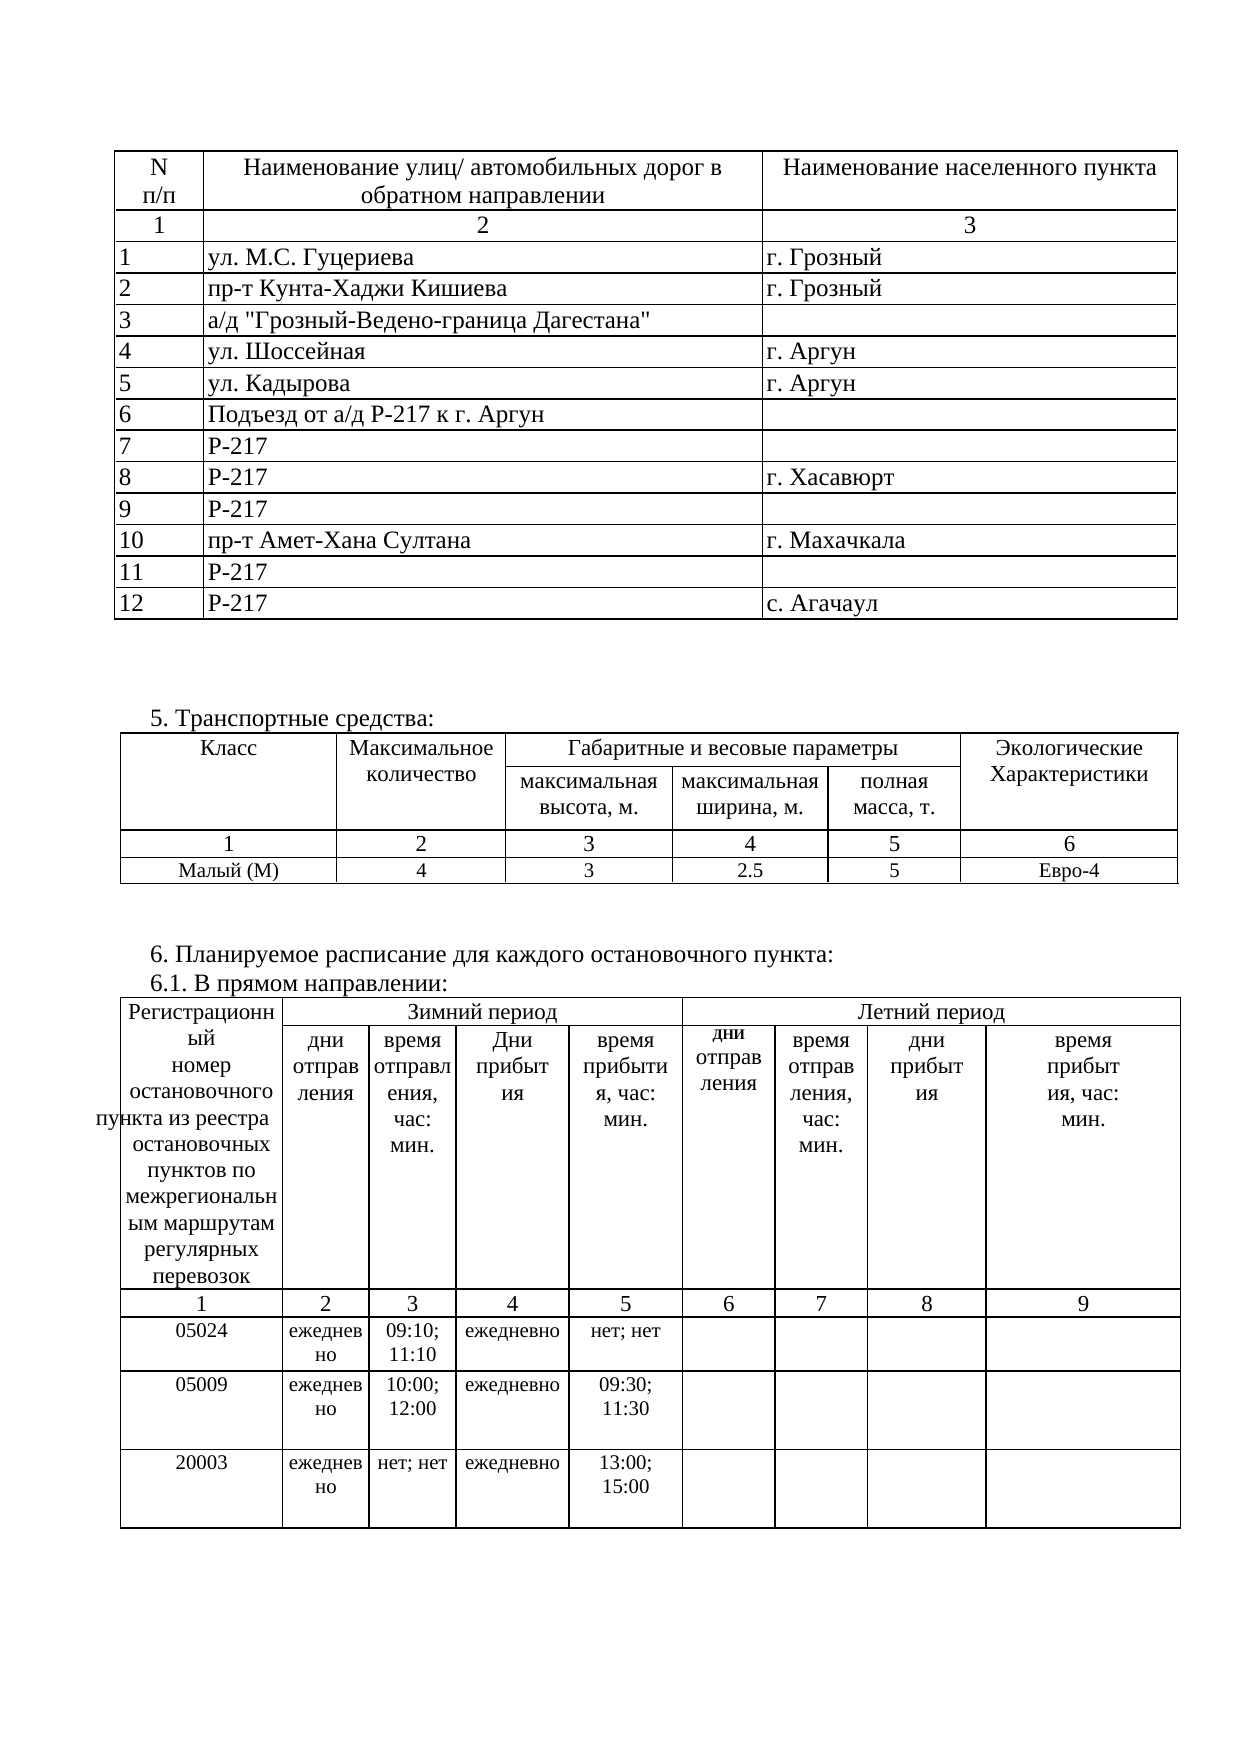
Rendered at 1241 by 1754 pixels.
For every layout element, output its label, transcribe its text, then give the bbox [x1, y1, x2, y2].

table_cell пр-т Амет-Хана Султана [204, 525, 762, 555]
table_cell 05009 [121, 1372, 282, 1449]
table_cell 9 [987, 1290, 1180, 1316]
table_cell максимальная ширина, м. [673, 767, 827, 829]
table_cell 1 [121, 1290, 282, 1316]
table_cell [987, 1450, 1180, 1527]
table_cell [763, 555, 1177, 587]
table_cell [868, 1318, 985, 1370]
table_cell время прибыт ия, час: мин. [987, 1026, 1180, 1288]
table_header N п/п [115, 152, 203, 209]
table_cell 6 [961, 831, 1177, 857]
table_cell 7 [776, 1290, 867, 1316]
table_cell 2 [115, 273, 203, 303]
table_cell ежедневно [457, 1372, 568, 1449]
table_cell Малый (М) [121, 858, 336, 882]
table_cell [987, 1318, 1180, 1370]
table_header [121, 998, 282, 1288]
table_header Наименование улиц/ автомобильных дорог в обратном направлении [204, 152, 762, 209]
table_header Максимальное количество [337, 734, 505, 829]
table_cell Р-217 [204, 557, 762, 587]
table_cell Р-217 [204, 494, 762, 524]
table_cell 9 [115, 493, 203, 524]
table_cell 09:30; 11:30 [570, 1372, 682, 1449]
table_cell время отправл ения, час: мин. [370, 1026, 455, 1288]
text 6.1. В прямом направлении: [150, 968, 1090, 997]
table_cell 2 [337, 831, 505, 857]
table_cell [763, 429, 1177, 461]
table_header Зимний период [283, 998, 682, 1024]
table_cell 8 [868, 1290, 985, 1316]
table_cell ежедневно [283, 1450, 368, 1527]
table_cell с. Агачаул [763, 587, 1177, 618]
table_cell 4 [457, 1290, 568, 1316]
table_cell Р-217 [204, 431, 762, 461]
table_cell ул. Шоссейная [204, 337, 762, 366]
table_cell [987, 1372, 1180, 1449]
table_cell время прибыти я, час: мин. [570, 1026, 682, 1288]
table_cell 4 [673, 831, 827, 857]
table_cell 12 [115, 588, 203, 618]
table_cell 5 [829, 858, 960, 882]
table_cell 3 [506, 831, 672, 857]
table_cell 5 [570, 1290, 682, 1316]
table_cell ул. Кадырова [204, 368, 762, 398]
table_cell полная масса, т. [829, 767, 960, 829]
table_cell ежедневно [457, 1450, 568, 1527]
table_cell ежедневно [457, 1318, 568, 1370]
table_cell [763, 492, 1177, 524]
table_cell Подъезд от а/д Р-217 к г. Аргун [204, 400, 762, 429]
table_cell время отправ ления, час: мин. [776, 1026, 867, 1288]
table_cell 1 [115, 242, 203, 272]
table_cell г. Грозный [763, 241, 1177, 272]
table_cell 2 [204, 211, 762, 241]
table_cell г. Аргун [763, 366, 1177, 398]
table_cell 09:10; 11:10 [370, 1318, 455, 1370]
table_cell 2.5 [673, 858, 827, 882]
table_cell 3 [506, 858, 672, 882]
text 6. Планируемое расписание для каждого остановочного пункта: [150, 939, 1090, 968]
table_cell ул. М.С. Гуцериева [204, 242, 762, 272]
table_cell 4 [115, 336, 203, 366]
table_cell 1 [115, 210, 203, 241]
table_cell г. Хасавюрт [763, 461, 1177, 492]
table_cell [763, 304, 1177, 335]
table_cell дни отправ ления [283, 1026, 368, 1288]
table_header Класс [121, 734, 336, 829]
table_cell 3 [370, 1290, 455, 1316]
table_header Летний период [683, 998, 1180, 1024]
table_cell [868, 1450, 985, 1527]
table_cell 11 [115, 556, 203, 587]
table_cell 8 [115, 462, 203, 492]
table_cell а/д "Грозный-Ведено-граница Дагестана" [204, 305, 762, 335]
table_cell 05024 [121, 1318, 282, 1370]
table_cell г. Аргун [763, 335, 1177, 366]
table_cell ежедневно [283, 1318, 368, 1370]
table_cell 6 [683, 1290, 774, 1316]
table_cell 20003 [121, 1450, 282, 1527]
table_cell дни прибыт ия [868, 1026, 985, 1288]
table_cell [776, 1318, 867, 1370]
table_cell [776, 1372, 867, 1449]
table_cell 10:00; 12:00 [370, 1372, 455, 1449]
table_cell Р-217 [204, 588, 762, 618]
table_cell г. Махачкала [763, 524, 1177, 555]
table_cell 4 [337, 858, 505, 882]
table_cell 5 [115, 368, 203, 398]
table_cell [763, 398, 1177, 429]
table_cell максимальная высота, м. [506, 767, 672, 829]
table_cell 6 [115, 399, 203, 429]
table_header Наименование населенного пункта [763, 152, 1177, 209]
table_cell г. Грозный [763, 272, 1177, 303]
table_cell 5 [829, 831, 960, 857]
table_cell 3 [115, 305, 203, 335]
table_cell 7 [115, 430, 203, 461]
table_cell [776, 1450, 867, 1527]
table_cell [683, 1372, 774, 1449]
text 5. Транспортные средства: [150, 703, 1090, 732]
table_header Экологические Характеристики [961, 734, 1177, 829]
table_cell Евро-4 [961, 858, 1177, 882]
table_cell ДНИ отправ ления [683, 1026, 774, 1288]
table_cell Дни прибыт ия [457, 1026, 568, 1288]
table_cell нет; нет [370, 1450, 455, 1527]
table_cell 3 [763, 209, 1177, 241]
table_cell пр-т Кунта-Хаджи Кишиева [204, 274, 762, 303]
table_cell [683, 1450, 774, 1527]
table_cell 1 [121, 831, 336, 857]
table_cell 2 [283, 1290, 368, 1316]
table_cell ежедневно [283, 1372, 368, 1449]
table_cell [868, 1372, 985, 1449]
table_cell 13:00; 15:00 [570, 1450, 682, 1527]
table_cell Р-217 [204, 462, 762, 492]
table_cell нет; нет [570, 1318, 682, 1370]
table_cell 10 [115, 525, 203, 555]
table_header Габаритные и весовые параметры [506, 734, 960, 766]
table_cell [683, 1318, 774, 1370]
